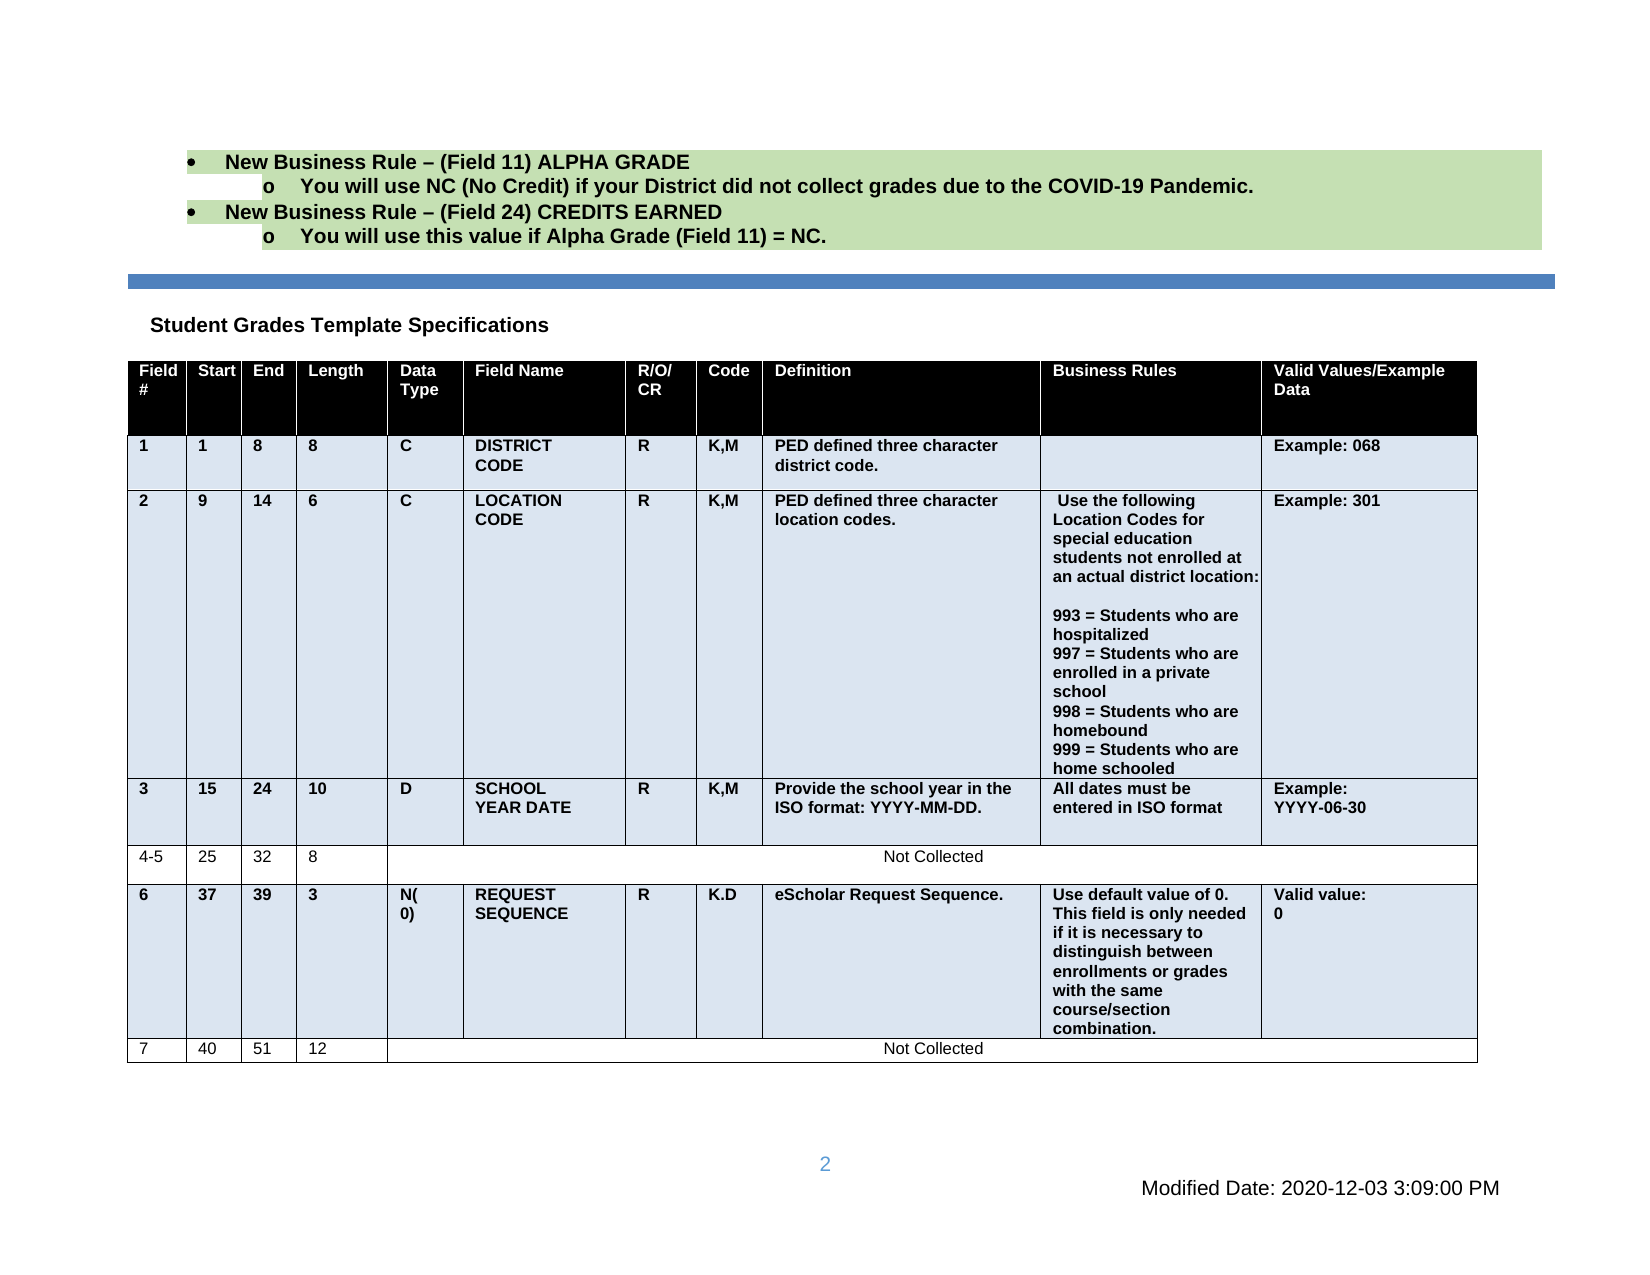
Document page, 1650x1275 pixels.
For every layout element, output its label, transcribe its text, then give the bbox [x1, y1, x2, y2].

table_header Field # [128, 361, 186, 435]
table_header End [242, 361, 296, 435]
table_cell 3 [128, 779, 186, 845]
table_cell 24 [242, 779, 296, 845]
table_header Length [297, 361, 387, 435]
table_cell R [626, 491, 696, 778]
table_cell Example: 301 [1262, 491, 1477, 778]
table_header Field Name [464, 361, 625, 435]
table_cell LOCATION CODE [464, 491, 625, 778]
table_header Definition [763, 361, 1040, 435]
table_cell C [388, 491, 463, 778]
table_cell Not Collected [388, 1039, 1477, 1062]
table_cell R [626, 436, 696, 489]
table_header Start [187, 361, 241, 435]
table_header Data Type [388, 361, 463, 435]
list New Business Rule – (Field 24) CREDITS EARNED [187, 200, 1542, 224]
table_cell 25 [187, 846, 241, 884]
table_cell 37 [187, 885, 241, 1038]
table_cell Provide the school year in the ISO format: YYYY-MM-DD. [763, 779, 1040, 845]
table_cell C [388, 436, 463, 489]
text Student Grades Template Specifications [150, 313, 1468, 337]
table_cell 32 [242, 846, 296, 884]
table_cell [1041, 436, 1261, 489]
table_cell 7 [128, 1039, 186, 1062]
table_cell 8 [242, 436, 296, 489]
list You will use this value if Alpha Grade (Field 11) = NC. [262, 224, 1542, 250]
table_cell SCHOOL YEAR DATE [464, 779, 625, 845]
list New Business Rule – (Field 11) ALPHA GRADE [187, 150, 1542, 174]
table_cell 10 [297, 779, 387, 845]
table_cell 51 [242, 1039, 296, 1062]
table_header Code [697, 361, 762, 435]
table_cell D [388, 779, 463, 845]
table_cell Example: YYYY-06-30 [1262, 779, 1477, 845]
table_cell K,M [697, 491, 762, 778]
table_cell 8 [297, 846, 387, 884]
table_cell R [626, 885, 696, 1038]
table_cell 39 [242, 885, 296, 1038]
table_cell 4-5 [128, 846, 186, 884]
table_cell DISTRICT CODE [464, 436, 625, 489]
table_header Business Rules [1041, 361, 1261, 435]
table_cell Use default value of 0. This field is only needed if it is necessary to distinguish between enrollments or grades with the same course/section combination. [1041, 885, 1261, 1038]
table_cell 3 [297, 885, 387, 1038]
table_cell Use the following Location Codes for special education students not enrolled at an actual district location: 993 = Students who are hospitalized 997 = Students who are enrolled in a private school 998 = Students who are homebound 999 = Students who are home schooled [1041, 491, 1261, 778]
table_cell 14 [242, 491, 296, 778]
table_header R/O/CR [626, 361, 696, 435]
table_cell K.D [697, 885, 762, 1038]
table_cell Example: 068 [1262, 436, 1477, 489]
table_header Valid Values/Example Data [1262, 361, 1477, 435]
table_cell PED defined three character district code. [763, 436, 1040, 489]
table_cell 2 [128, 491, 186, 778]
table_cell PED defined three character location codes. [763, 491, 1040, 778]
table_cell 6 [128, 885, 186, 1038]
table_cell All dates must be entered in ISO format [1041, 779, 1261, 845]
table_cell R [626, 779, 696, 845]
table_cell N(0) [388, 885, 463, 1038]
table_cell 12 [297, 1039, 387, 1062]
table_cell K,M [697, 436, 762, 489]
table_cell 9 [187, 491, 241, 778]
table_cell REQUEST SEQUENCE [464, 885, 625, 1038]
list You will use NC (No Credit) if your District did not collect grades due to the COVID-19 Pandemic. [262, 174, 1542, 200]
table_cell 1 [128, 436, 186, 489]
table_cell 15 [187, 779, 241, 845]
table_header [128, 274, 1555, 289]
table_cell K,M [697, 779, 762, 845]
table_cell 40 [187, 1039, 241, 1062]
table_cell 1 [187, 436, 241, 489]
table_cell Valid value: 0 [1262, 885, 1477, 1038]
table_cell Not Collected [388, 846, 1477, 884]
table_cell 6 [297, 491, 387, 778]
table_cell eScholar Request Sequence. [763, 885, 1040, 1038]
table_cell 8 [297, 436, 387, 489]
